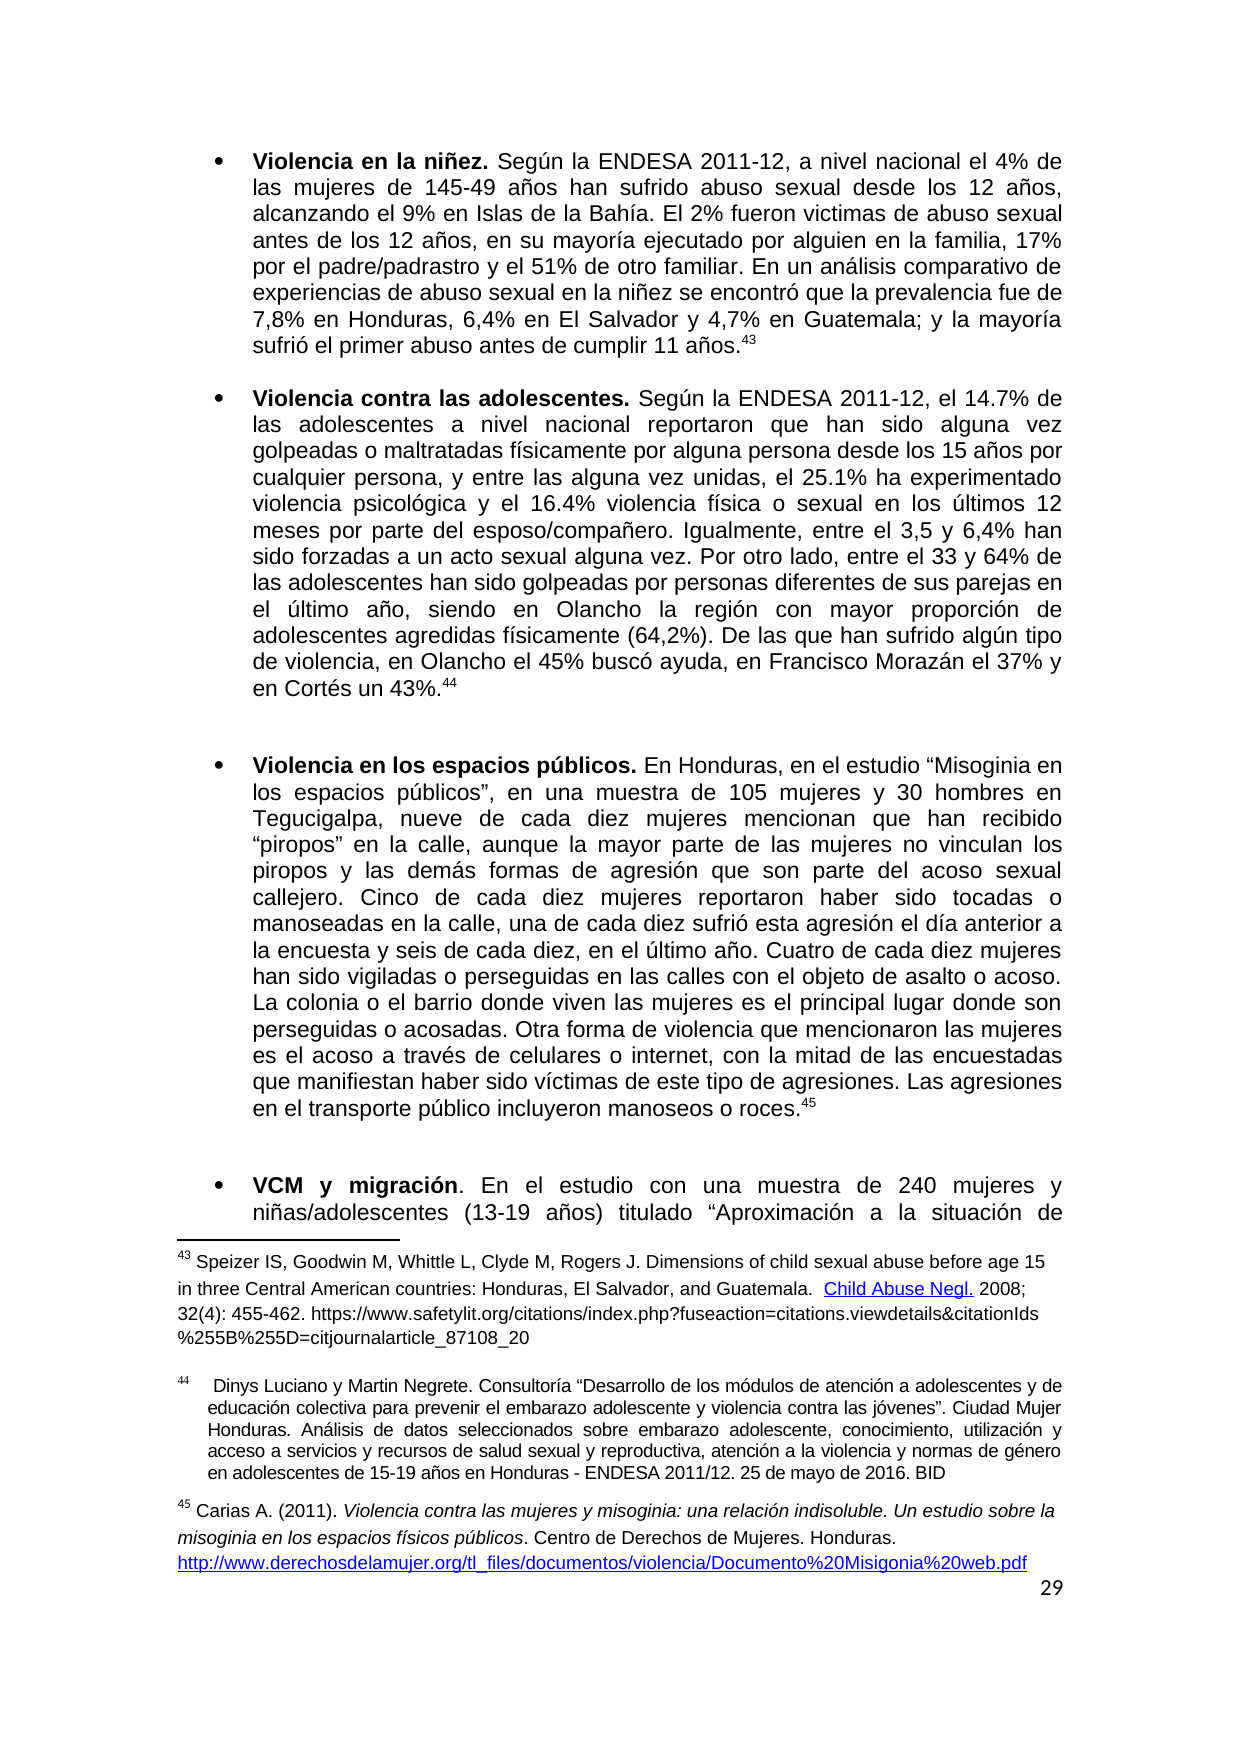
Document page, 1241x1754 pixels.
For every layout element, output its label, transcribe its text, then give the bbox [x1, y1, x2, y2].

list VCM y migración. En el estudio con una muestra de 240 mujeres y niñas/adolescentes (13-19 años) titulado “Aproximación a la situación de violencia contra las mujeres y niñas migrantes de los países del Triángulo Norte”, el 70% de las mujeres adultas reportaron su decisión de migrar hacia los EUA para mejorar su situación económica, el 18% para escapar de la violencia generada por el crimen organizado (maras y narcotráfico), el 7,5% por reunificación familiar y el 4,5% para escapar de la violencia intrafamiliar. En el caso de las niñas, las tres razones principales fueron la reunificación familiar (36,7%), la pobreza (31,7%) y la violencia causada por el crimen organizado (22,5%). [215, 1172, 1063, 1225]
list Violencia en los espacios públicos. En Honduras, en el estudio “Misoginia en los espacios públicos”, en una muestra de 105 mujeres y 30 hombres en Tegucigalpa, nueve de cada diez mujeres mencionan que han recibido “piropos” en la calle, aunque la mayor parte de las mujeres no vinculan los piropos y las demás formas de agresión que son parte del acoso sexual callejero. Cinco de cada diez mujeres reportaron haber sido tocadas o manoseadas en la calle, una de cada diez sufrió esta agresión el día anterior a la encuesta y seis de cada diez, en el último año. Cuatro de cada diez mujeres han sido vigiladas o perseguidas en las calles con el objeto de asalto o acoso. La colonia o el barrio donde viven las mujeres es el principal lugar donde son perseguidas o acosadas. Otra forma de violencia que mencionaron las mujeres es el acoso a través de celulares o internet, con la mitad de las encuestadas que manifiestan haber sido víctimas de este tipo de agresiones. Las agresiones en el transporte público incluyeron manoseos o roces. [215, 752, 1063, 1121]
list Violencia contra las adolescentes. Según la ENDESA 2011-12, el 14.7% de las adolescentes a nivel nacional reportaron que han sido alguna vez golpeadas o maltratadas físicamente por alguna persona desde los 15 años por cualquier persona, y entre las alguna vez unidas, el 25.1% ha experimentado violencia psicológica y el 16.4% violencia física o sexual en los últimos 12 meses por parte del esposo/compañero. Igualmente, entre el 3,5 y 6,4% han sido forzadas a un acto sexual alguna vez. Por otro lado, entre el 33 y 64% de las adolescentes han sido golpeadas por personas diferentes de sus parejas en el último año, siendo en Olancho la región con mayor proporción de adolescentes agredidas físicamente (64,2%). De las que han sufrido algún tipo de violencia, en Olancho el 45% buscó ayuda, en Francisco Morazán el 37% y en Cortés un 43%. [215, 385, 1063, 701]
list Violencia en la niñez. Según la ENDESA 2011-12, a nivel nacional el 4% de las mujeres de 145-49 años han sufrido abuso sexual desde los 12 años, alcanzando el 9% en Islas de la Bahía. El 2% fueron victimas de abuso sexual antes de los 12 años, en su mayoría ejecutado por alguien en la familia, 17% por el padre/padrastro y el 51% de otro familiar. En un análisis comparativo de experiencias de abuso sexual en la niñez se encontró que la prevalencia fue de 7,8% en Honduras, 6,4% en El Salvador y 4,7% en Guatemala; y la mayoría sufrió el primer abuso antes de cumplir 11 años. [215, 148, 1063, 358]
